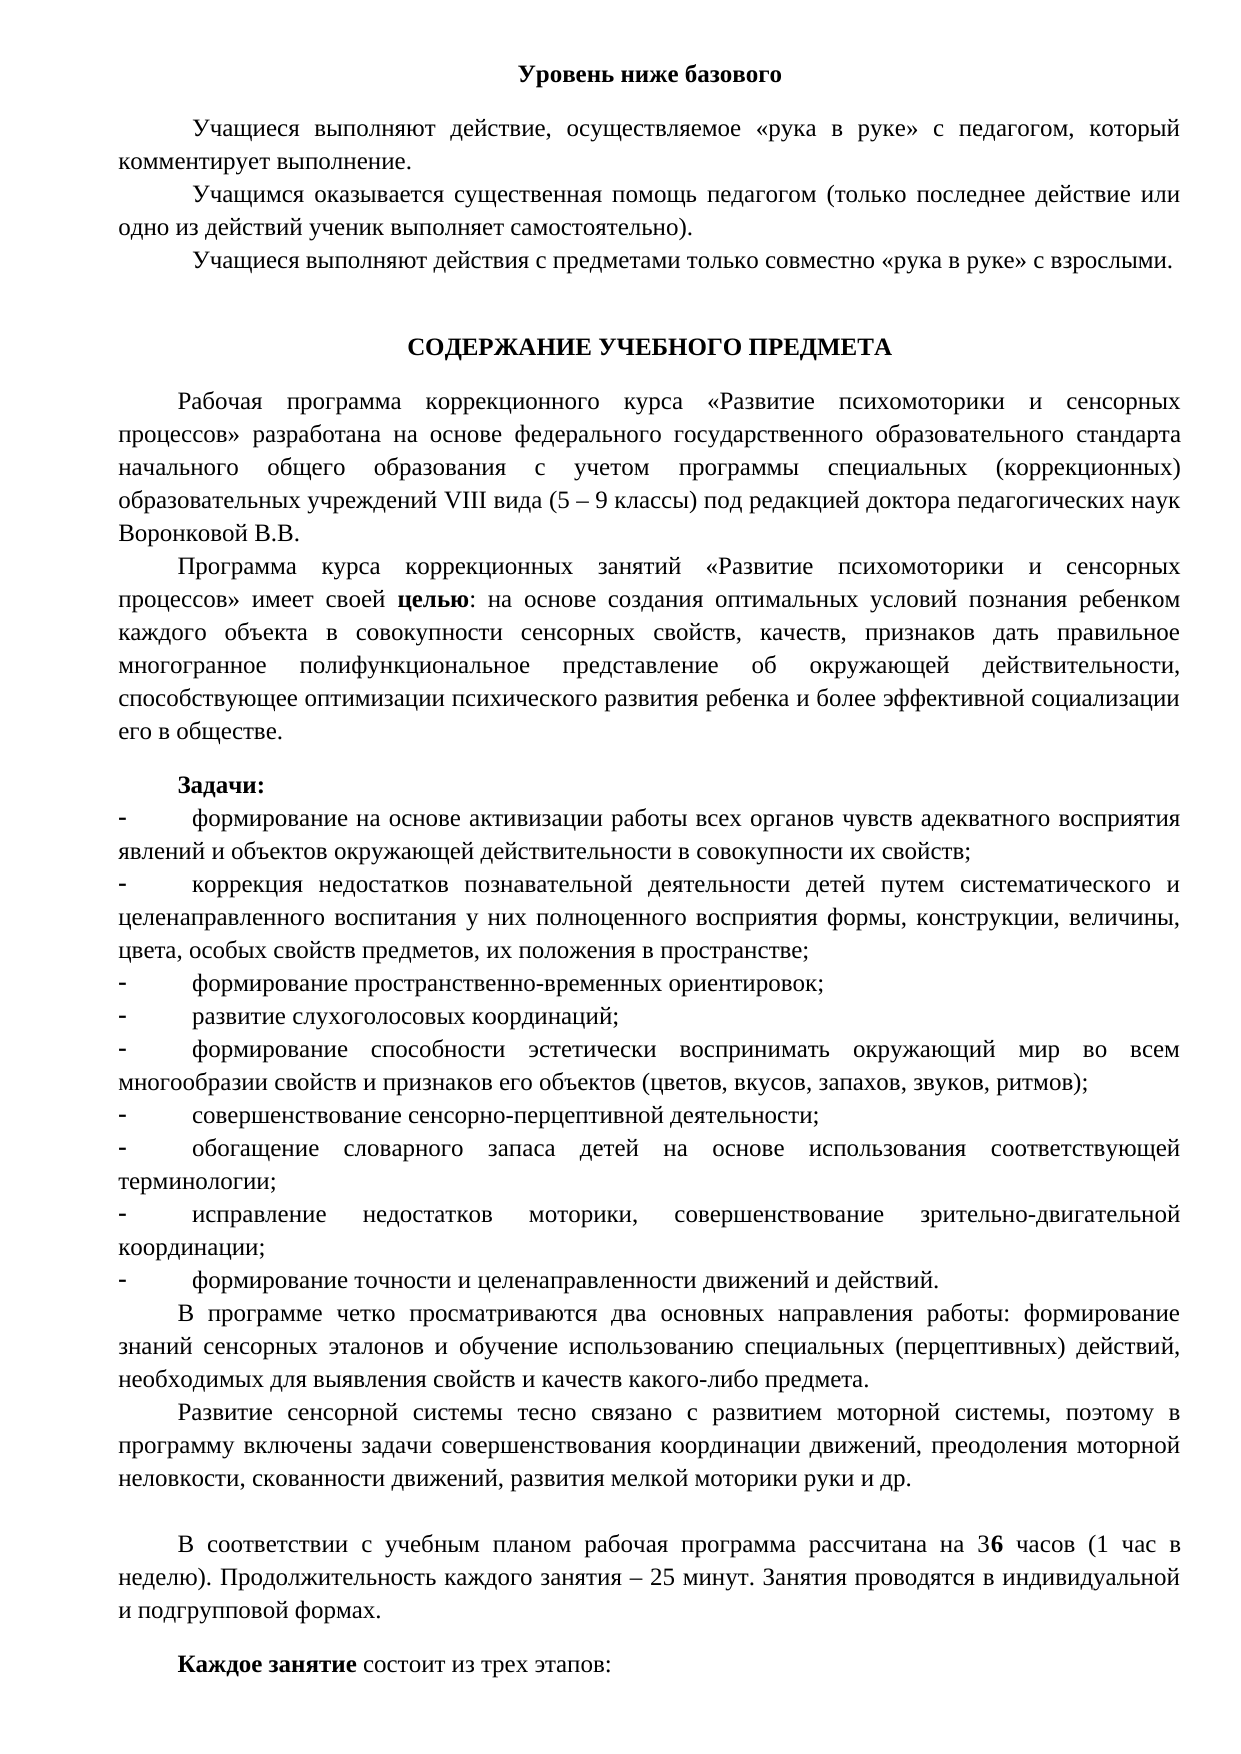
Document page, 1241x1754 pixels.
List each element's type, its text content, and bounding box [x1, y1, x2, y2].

text Уровень ниже базового [118, 59, 1181, 88]
text В соответствии с учебным планом рабочая программа рассчитана на 36 часов (1 час в неделю). Продолжительность каждого занятия – 25 минут. Занятия проводятся в индивидуальной и подгрупповой формах. [118, 1529, 1181, 1624]
list обогащение словарного запаса детей на основе использования соответствующей терминологии; [118, 1133, 1181, 1195]
text Учащиеся выполняют действие, осуществляемое «рука в руке» с педагогом, который комментирует выполнение. [118, 113, 1181, 175]
list исправление недостатков моторики, совершенствование зрительно-двигательной координации; [118, 1199, 1181, 1261]
list развитие слухоголосовых координаций; [118, 1001, 1181, 1030]
list формирование способности эстетически воспринимать окружающий мир во всем многообразии свойств и признаков его объектов (цветов, вкусов, запахов, звуков, ритмов); [118, 1034, 1181, 1096]
text Каждое занятие состоит из трех этапов: [118, 1649, 1181, 1678]
text Задачи: [118, 770, 1181, 798]
text Рабочая программа коррекционного курса «Развитие психомоторики и сенсорных процессов» разработана на основе федерального государственного образовательного стандарта начального общего образования с учетом программы специальных (коррекционных) образовательных учреждений VIII вида (5 – 9 классы) под редакцией доктора педагогических наук Воронковой В.В. [118, 386, 1181, 547]
list формирование точности и целенаправленности движений и действий. [118, 1265, 1181, 1294]
list совершенствование сенсорно-перцептивной деятельности; [118, 1100, 1181, 1129]
text СОДЕРЖАНИЕ УЧЕБНОГО ПРЕДМЕТА [118, 332, 1181, 361]
text Учащиеся выполняют действия с предметами только совместно «рука в руке» с взрослыми. [118, 245, 1181, 274]
text В программе четко просматриваются два основных направления работы: формирование знаний сенсорных эталонов и обучение использованию специальных (перцептивных) действий, необходимых для выявления свойств и качеств какого-либо предмета. [118, 1298, 1181, 1393]
list коррекция недостатков познавательной деятельности детей путем систематического и целенаправленного воспитания у них полноценного восприятия формы, конструкции, величины, цвета, особых свойств предметов, их положения в пространстве; [118, 869, 1181, 964]
text Программа курса коррекционных занятий «Развитие психомоторики и сенсорных процессов» имеет своей целью: на основе создания оптимальных условий познания ребенком каждого объекта в совокупности сенсорных свойств, качеств, признаков дать правильное многогранное полифункциональное представление об окружающей действительности, способствующее оптимизации психического развития ребенка и более эффективной социализации его в обществе. [118, 551, 1181, 745]
text Учащимся оказывается существенная помощь педагогом (только последнее действие или одно из действий ученик выполняет самостоятельно). [118, 179, 1181, 241]
list формирование пространственно-временных ориентировок; [118, 968, 1181, 997]
text Развитие сенсорной системы тесно связано с развитием моторной системы, поэтому в программу включены задачи совершенствования координации движений, преодоления моторной неловкости, скованности движений, развития мелкой моторики руки и др. [118, 1397, 1181, 1492]
list формирование на основе активизации работы всех органов чувств адекватного восприятия явлений и объектов окружающей действительности в совокупности их свойств; [118, 803, 1181, 864]
